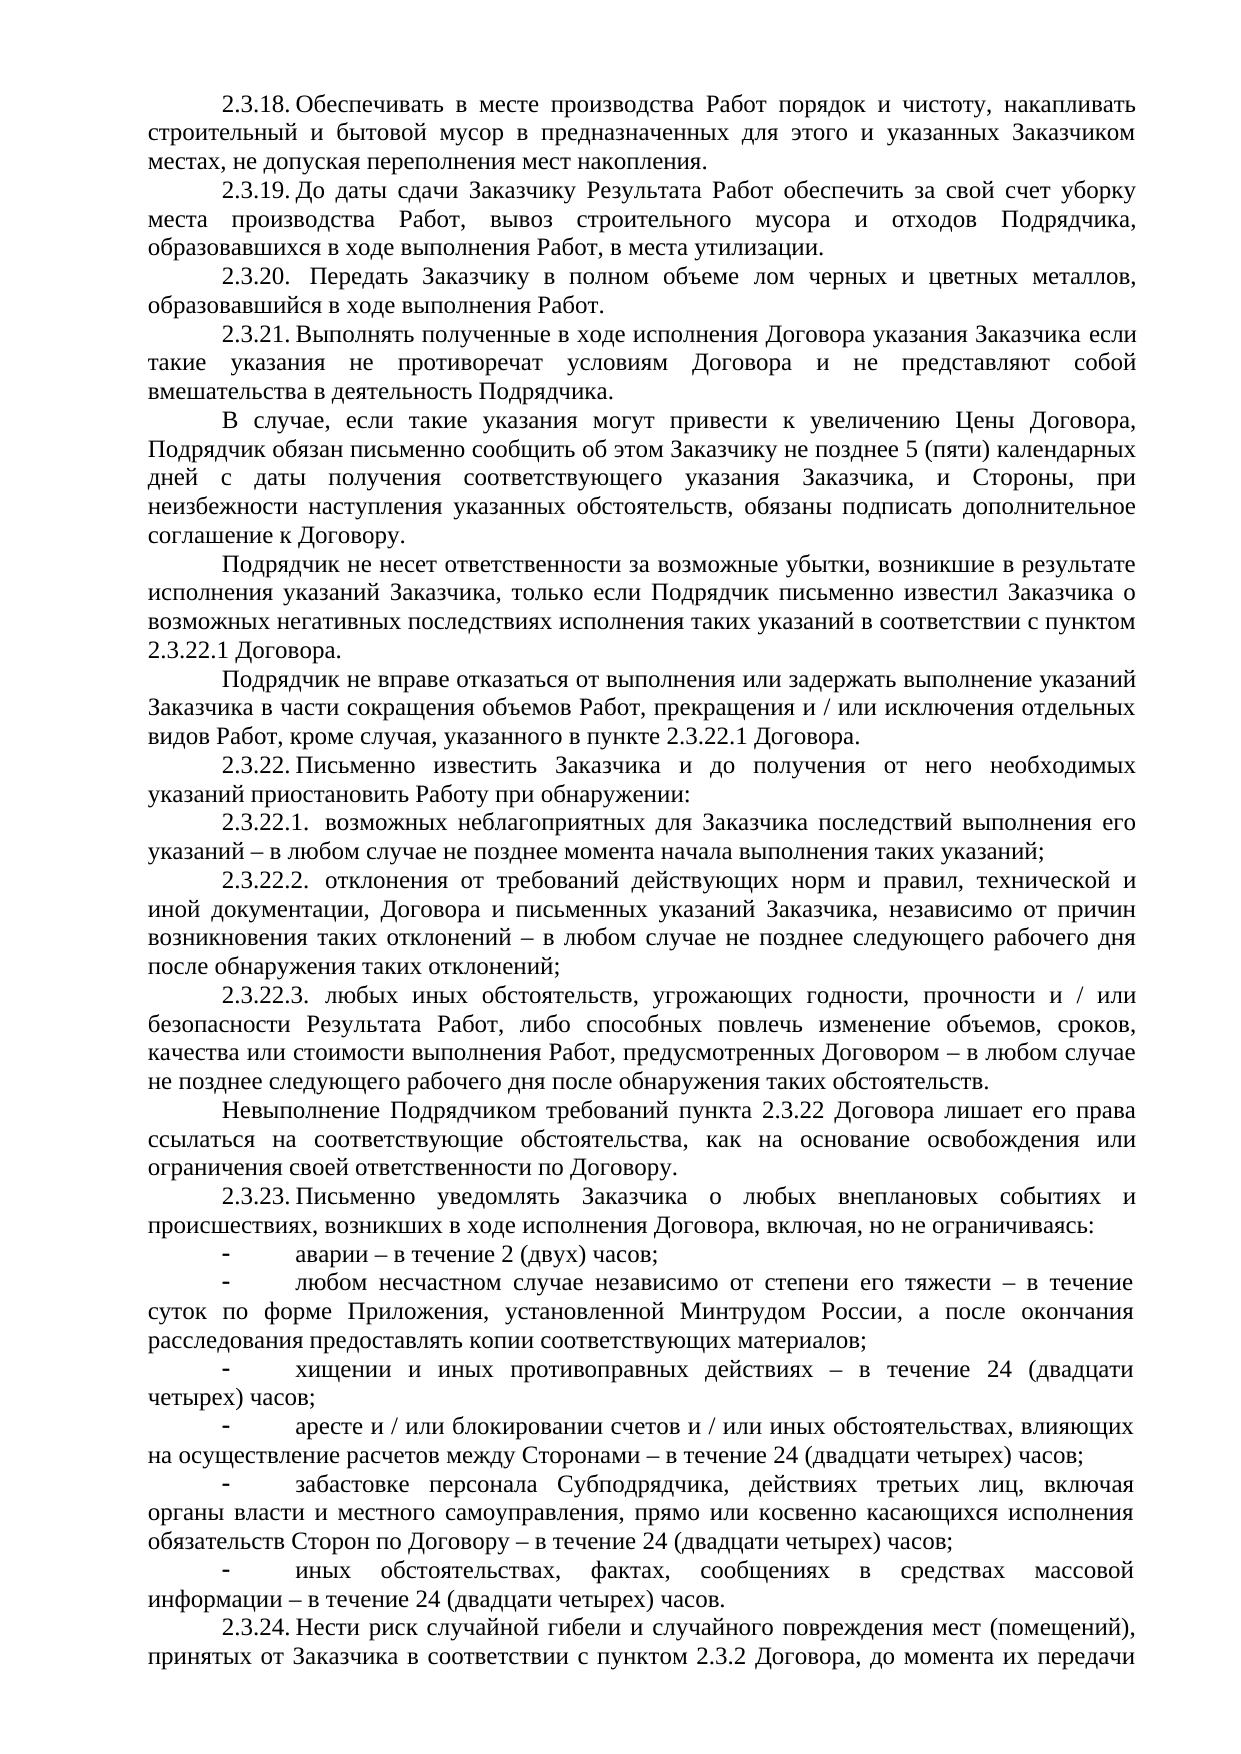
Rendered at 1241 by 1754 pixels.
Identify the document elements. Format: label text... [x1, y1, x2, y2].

list Невыполнение Подрядчиком требований пункта 2.3.22 Договора лишает его права ссылаться на соответствующие обстоятельства, как на основание освобождения или ограничения своей ответственности по Договору. [148, 1095, 1137, 1181]
list Подрядчик не вправе отказаться от выполнения или задержать выполнение указаний Заказчика в части сокращения объемов Работ, прекращения и / или исключения отдельных видов Работ, кроме случая, указанного в пункте 2.3.22.1 Договора. [148, 664, 1137, 750]
list Передать Заказчику в полном объеме лом черных и цветных металлов, образовавшийся в ходе выполнения Работ. [148, 261, 1137, 319]
list забастовке персонала Субподрядчика, действиях третьих лиц, включая органы власти и местного самоуправления, прямо или косвенно касающихся исполнения обязательств Сторон по Договору – в течение 24 (двадцати четырех) часов; [148, 1469, 1134, 1555]
list аресте и / или блокировании счетов и / или иных обстоятельствах, влияющих на осуществление расчетов между Сторонами – в течение 24 (двадцати четырех) часов; [148, 1411, 1134, 1469]
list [148, 1612, 1137, 1670]
list любом несчастном случае независимо от степени его тяжести – в течение суток по форме Приложения, установленной Минтрудом России, а после окончания расследования предоставлять копии соответствующих материалов; [148, 1267, 1134, 1354]
list хищении и иных противоправных действиях – в течение 24 (двадцати четырех) часов; [148, 1354, 1134, 1411]
list Письменно уведомлять Заказчика о любых внеплановых событиях и происшествиях, возникших в ходе исполнения Договора, включая, но не ограничиваясь: [148, 1181, 1137, 1239]
list Письменно известить Заказчика и до получения от него необходимых указаний приостановить Работу при обнаружении: [148, 750, 1137, 807]
list До даты сдачи Заказчику Результата Работ обеспечить за свой счет уборку места производства Работ, вывоз строительного мусора и отходов Подрядчика, образовавшихся в ходе выполнения Работ, в места утилизации. [148, 175, 1137, 261]
list аварии – в течение 2 (двух) часов; [148, 1239, 1134, 1267]
list иных обстоятельствах, фактах, сообщениях в средствах массовой информации – в течение 24 (двадцати четырех) часов. [148, 1555, 1134, 1612]
list Выполнять полученные в ходе исполнения Договора указания Заказчика если такие указания не противоречат условиям Договора и не представляют собой вмешательства в деятельность Подрядчика. [148, 319, 1137, 405]
list возможных неблагоприятных для Заказчика последствий выполнения его указаний – в любом случае не позднее момента начала выполнения таких указаний; [148, 807, 1137, 865]
list любых иных обстоятельств, угрожающих годности, прочности и / или безопасности Результата Работ, либо способных повлечь изменение объемов, сроков, качества или стоимости выполнения Работ, предусмотренных Договором – в любом случае не позднее следующего рабочего дня после обнаружения таких обстоятельств. [148, 980, 1137, 1095]
text В случае, если такие указания могут привести к увеличению Цены Договора, Подрядчик обязан письменно сообщить об этом Заказчику не позднее 5 (пяти) календарных дней с даты получения соответствующего указания Заказчика, и Стороны, при неизбежности наступления указанных обстоятельств, обязаны подписать дополнительное соглашение к Договору. [148, 405, 1137, 549]
list отклонения от требований действующих норм и правил, технической и иной документации, Договора и письменных указаний Заказчика, независимо от причин возникновения таких отклонений – в любом случае не позднее следующего рабочего дня после обнаружения таких отклонений; [148, 865, 1137, 980]
text Подрядчик не несет ответственности за возможные убытки, возникшие в результате исполнения указаний Заказчика, только если Подрядчик письменно известил Заказчика о возможных негативных последствиях исполнения таких указаний в соответствии с пунктом 2.3.22.1 Договора. [148, 549, 1137, 664]
list Обеспечивать в месте производства Работ порядок и чистоту, накапливать строительный и бытовой мусор в предназначенных для этого и указанных Заказчиком местах, не допуская переполнения мест накопления. [148, 89, 1137, 175]
